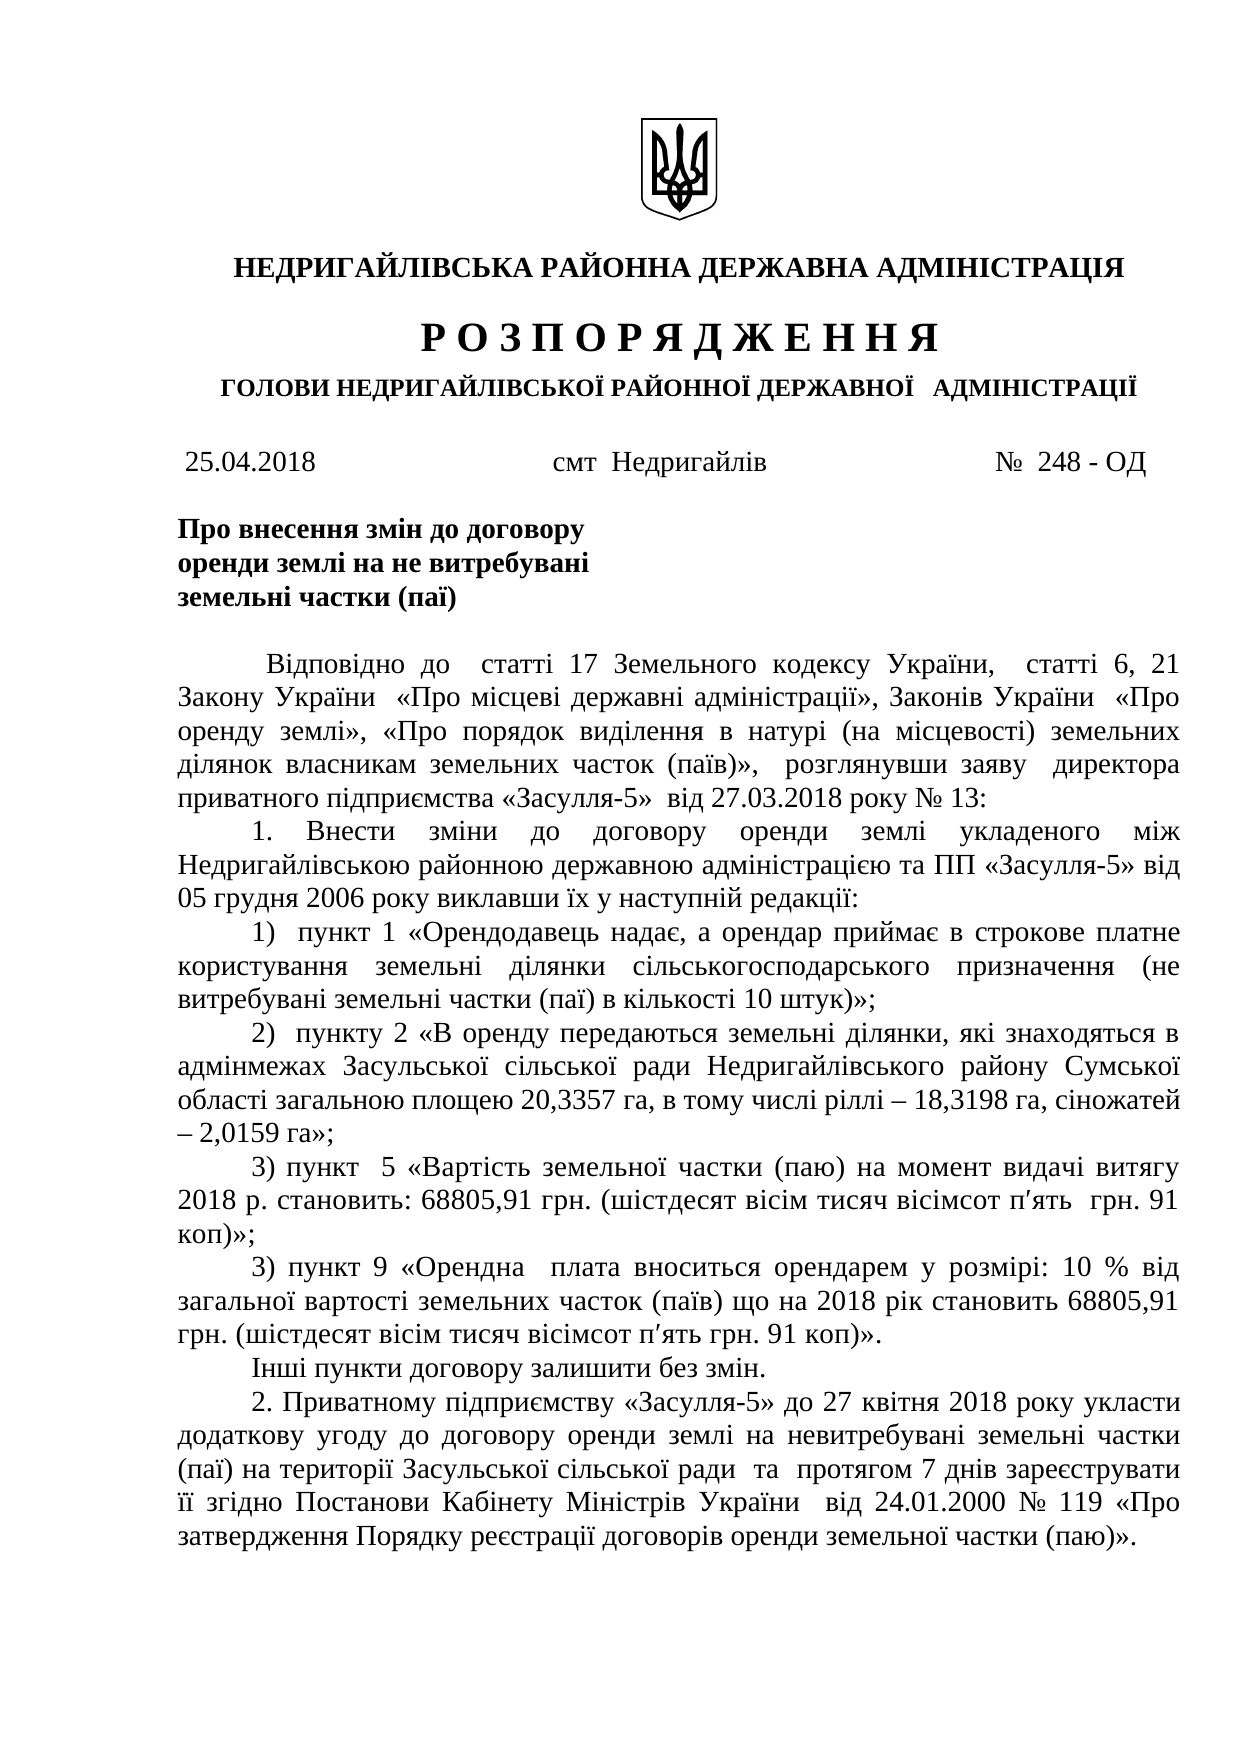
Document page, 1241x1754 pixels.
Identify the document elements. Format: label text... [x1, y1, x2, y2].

subtitle НЕДРИГАЙЛІВСЬКА РАЙОННА ДЕРЖАВНА АДМІНІСТРАЦІЯ [177, 250, 1181, 283]
text 2. Приватному підприємству «Засулля-5» до 27 квітня 2018 року укласти додаткову угоду до договору оренди землі на невитребувані земельні частки (паї) на території Засульської сільської ради та протягом 7 днів зареєструвати її згідно Постанови Кабінету Міністрів України від 24.01.2000 № 119 «Про затвердження Порядку реєстрації договорів оренди земельної частки (паю)». [177, 1384, 1181, 1551]
list 2) пункту 2 «В оренду передаються земельні ділянки, які знаходяться в адмінмежах Засульської сільської ради Недригайлівського району Сумської області загальною площею 20,3357 га, в тому числі ріллі – 18,3198 га, сіножатей – 2,0159 га»; [177, 1015, 1181, 1149]
text 25.04.2018 смт Недригайлів № 248 - ОД [177, 444, 1181, 478]
picture [641, 118, 718, 222]
text Про внесення змін до договору [177, 512, 1181, 545]
list 1) пункт 1 «Орендодавець надає, а орендар приймає в строкове платне користування земельні ділянки сільськогосподарського призначення (не витребувані земельні частки (паї) в кількості 10 штук)»; [177, 914, 1181, 1015]
text Відповідно до статті 17 Земельного кодексу України, статті 6, 21 Закону України «Про місцеві державні адміністрації», Законів України «Про оренду землі», «Про порядок виділення в натурі (на місцевості) земельних ділянок власникам земельних часток (паїв)», розглянувши заяву директора приватного підприємства «Засулля-5» від 27.03.2018 року № 13: [177, 646, 1181, 813]
text ГОЛОВИ НЕДРИГАЙЛІВСЬКОЇ РАЙОННОЇ ДЕРЖАВНОЇ АДМІНІСТРАЦІЇ [177, 373, 1181, 401]
list 3) пункт 5 «Вартість земельної частки (паю) на момент видачі витягу 2018 р. становить: 68805,91 грн. (шістдесят вісім тисяч вісімсот пʹять грн. 91 коп)»; [177, 1149, 1181, 1249]
list 1. Внести зміни до договору оренди землі укладеного між Недригайлівською районною державною адміністрацією та ПП «Засулля-5» від 05 грудня 2006 року виклавши їх у наступній редакції: [177, 813, 1181, 914]
list 3) пункт 9 «Орендна плата вноситься орендарем у розмірі: 10 % від загальної вартості земельних часток (паїв) що на 2018 рік становить 68805,91 грн. (шістдесят вісім тисяч вісімсот пʹять грн. 91 коп)». [177, 1249, 1181, 1350]
text Р О З П О Р Я Д Ж Е Н Н Я [177, 312, 1181, 360]
text земельні частки (паї) [177, 579, 1181, 612]
list Інші пункти договору залишити без змін. [177, 1350, 1181, 1384]
text оренди землі на не витребувані [177, 545, 1181, 579]
